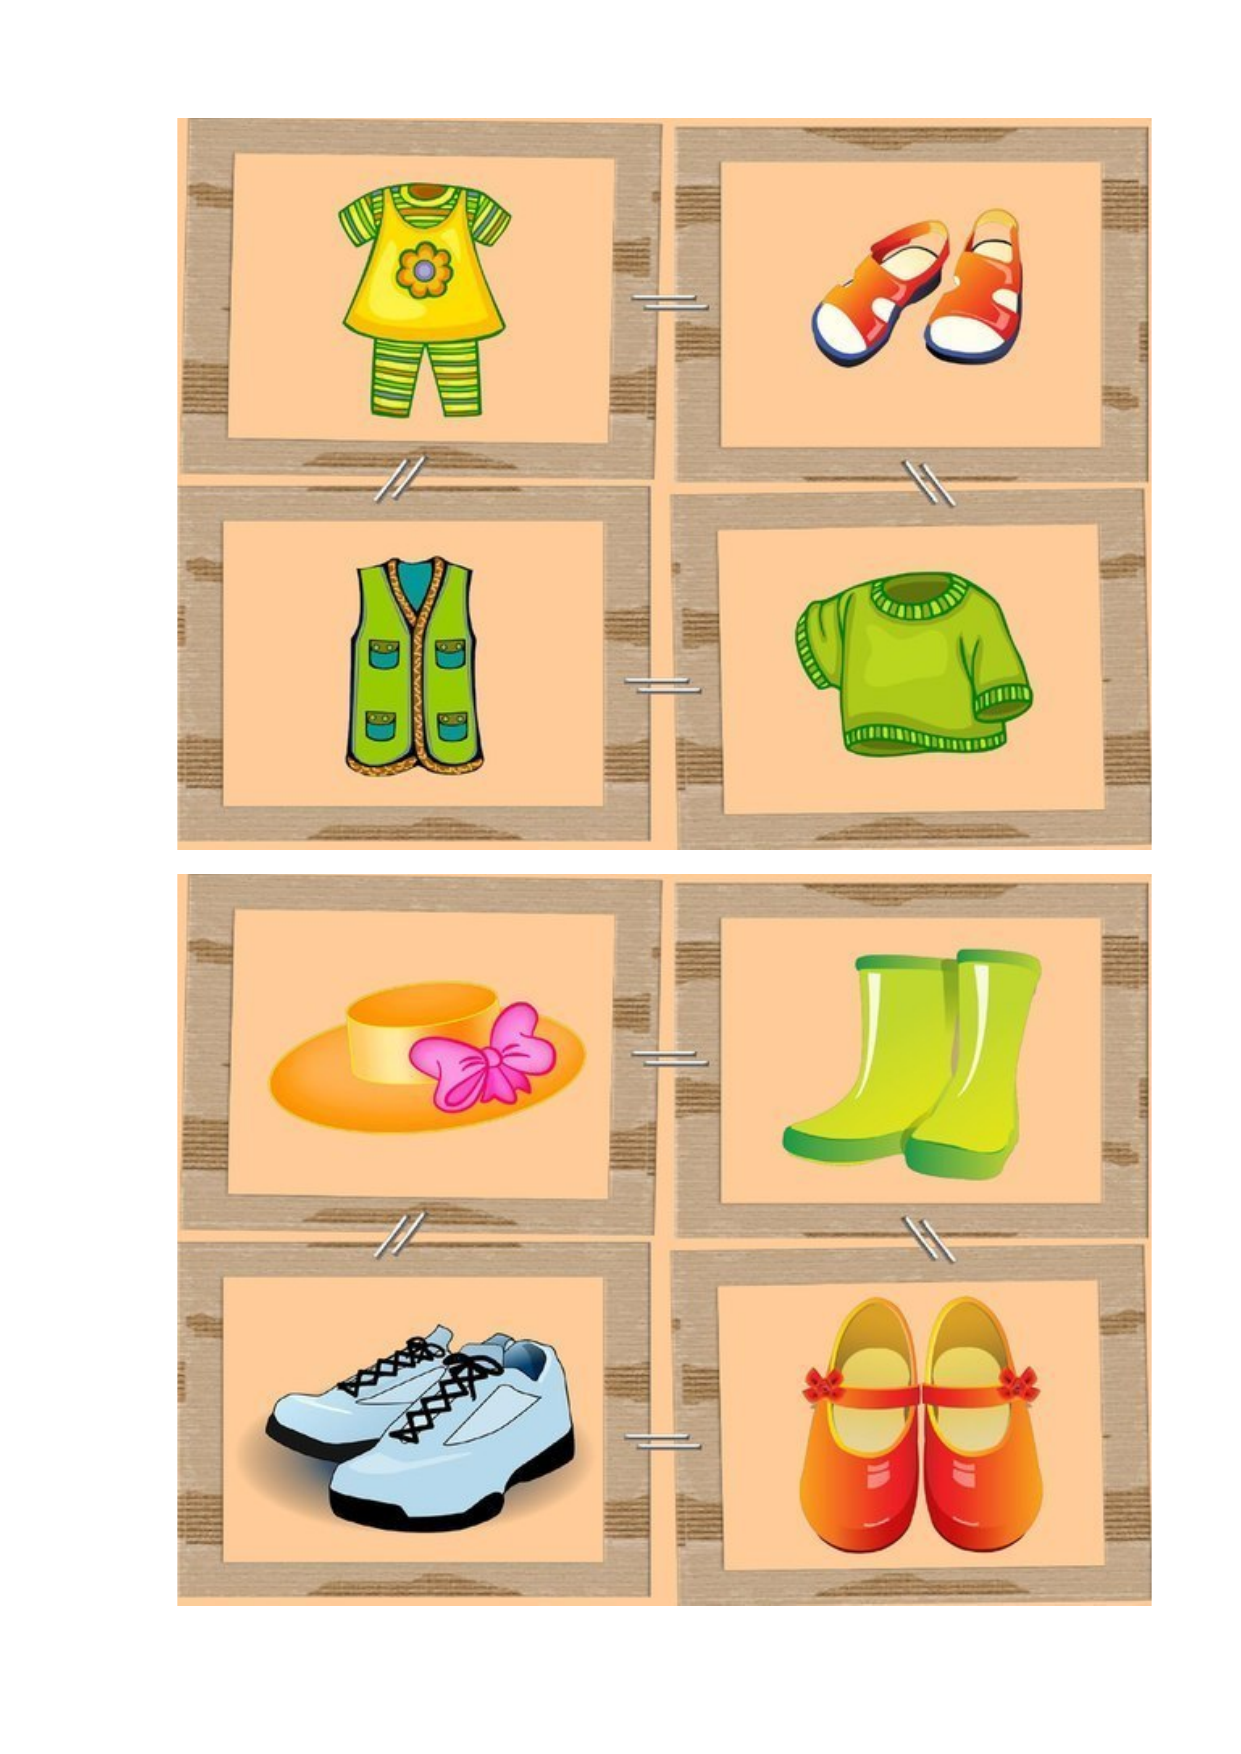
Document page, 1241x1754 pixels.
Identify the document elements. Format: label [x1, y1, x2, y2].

picture [177, 118, 1152, 850]
picture [177, 874, 1152, 1606]
